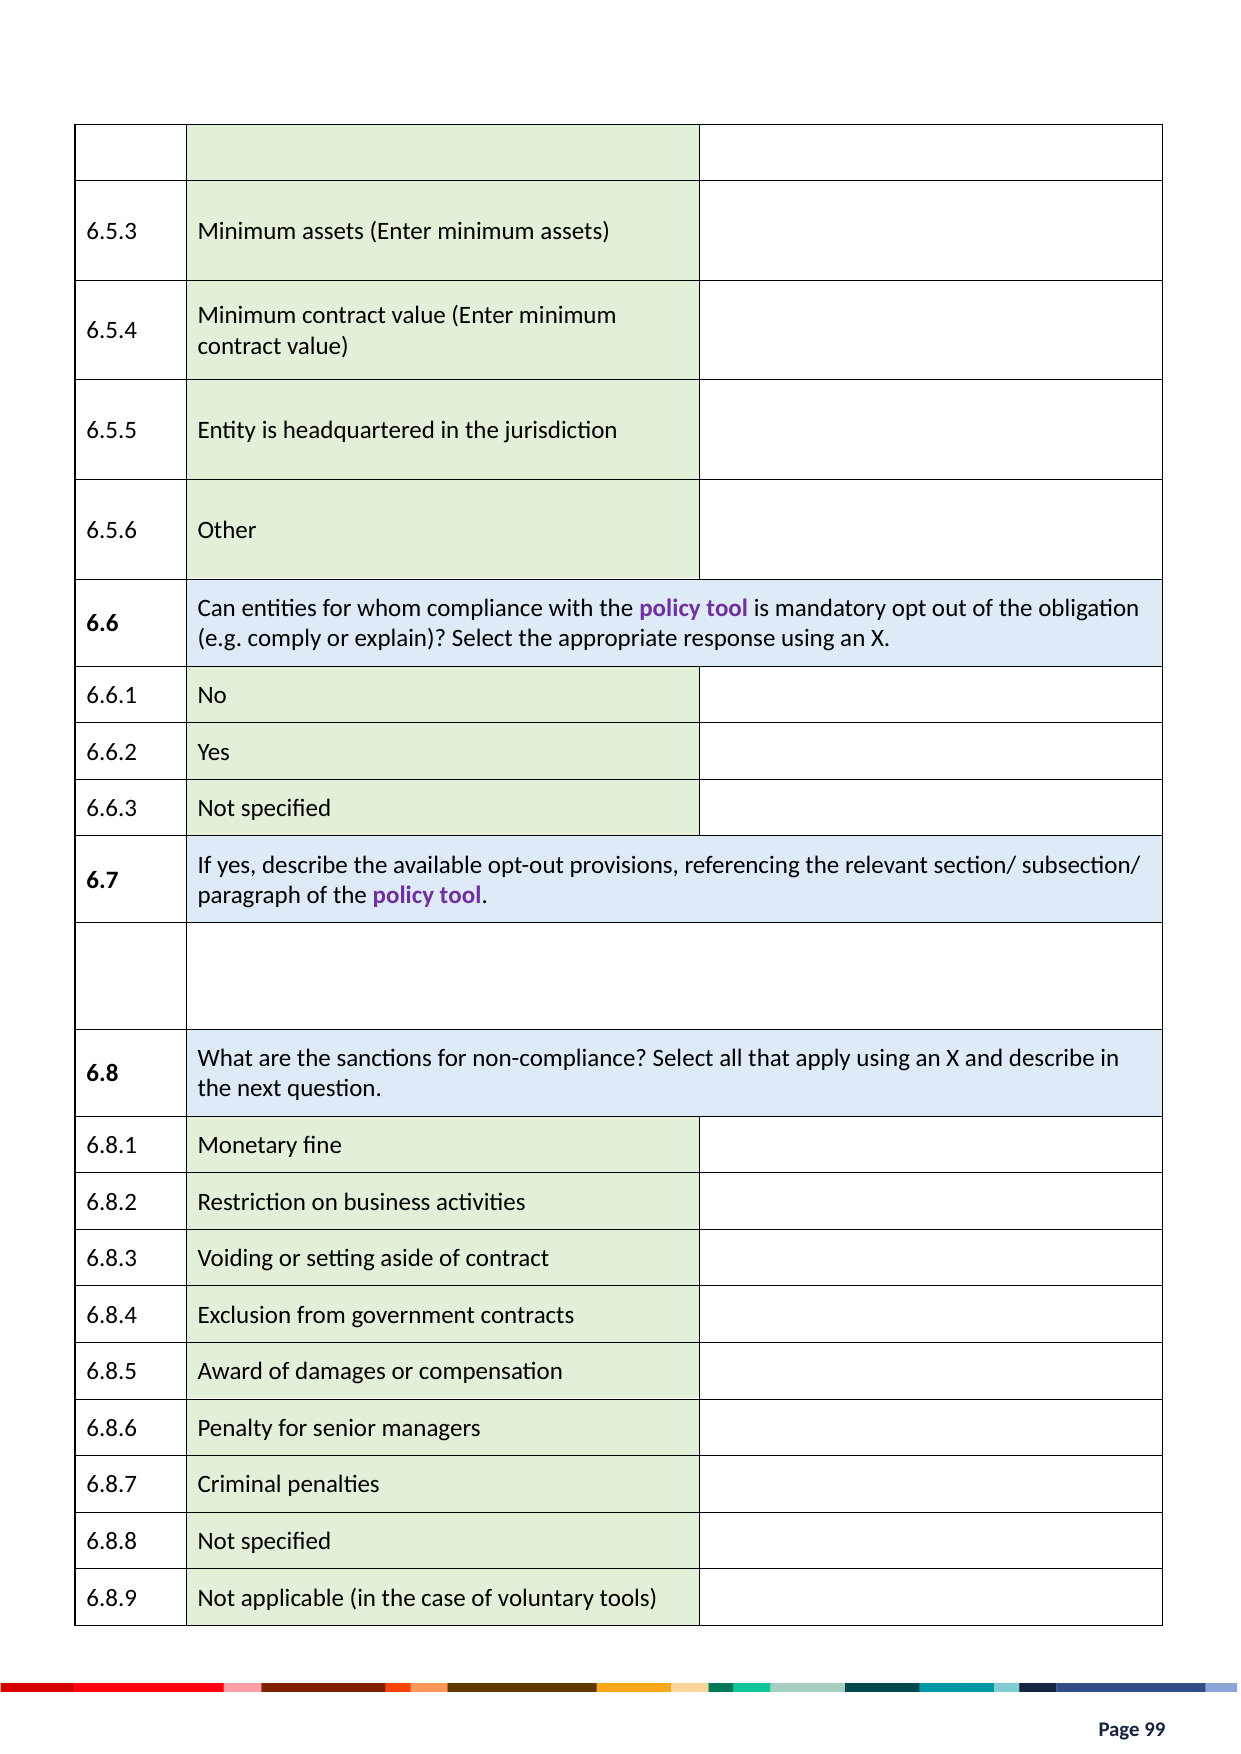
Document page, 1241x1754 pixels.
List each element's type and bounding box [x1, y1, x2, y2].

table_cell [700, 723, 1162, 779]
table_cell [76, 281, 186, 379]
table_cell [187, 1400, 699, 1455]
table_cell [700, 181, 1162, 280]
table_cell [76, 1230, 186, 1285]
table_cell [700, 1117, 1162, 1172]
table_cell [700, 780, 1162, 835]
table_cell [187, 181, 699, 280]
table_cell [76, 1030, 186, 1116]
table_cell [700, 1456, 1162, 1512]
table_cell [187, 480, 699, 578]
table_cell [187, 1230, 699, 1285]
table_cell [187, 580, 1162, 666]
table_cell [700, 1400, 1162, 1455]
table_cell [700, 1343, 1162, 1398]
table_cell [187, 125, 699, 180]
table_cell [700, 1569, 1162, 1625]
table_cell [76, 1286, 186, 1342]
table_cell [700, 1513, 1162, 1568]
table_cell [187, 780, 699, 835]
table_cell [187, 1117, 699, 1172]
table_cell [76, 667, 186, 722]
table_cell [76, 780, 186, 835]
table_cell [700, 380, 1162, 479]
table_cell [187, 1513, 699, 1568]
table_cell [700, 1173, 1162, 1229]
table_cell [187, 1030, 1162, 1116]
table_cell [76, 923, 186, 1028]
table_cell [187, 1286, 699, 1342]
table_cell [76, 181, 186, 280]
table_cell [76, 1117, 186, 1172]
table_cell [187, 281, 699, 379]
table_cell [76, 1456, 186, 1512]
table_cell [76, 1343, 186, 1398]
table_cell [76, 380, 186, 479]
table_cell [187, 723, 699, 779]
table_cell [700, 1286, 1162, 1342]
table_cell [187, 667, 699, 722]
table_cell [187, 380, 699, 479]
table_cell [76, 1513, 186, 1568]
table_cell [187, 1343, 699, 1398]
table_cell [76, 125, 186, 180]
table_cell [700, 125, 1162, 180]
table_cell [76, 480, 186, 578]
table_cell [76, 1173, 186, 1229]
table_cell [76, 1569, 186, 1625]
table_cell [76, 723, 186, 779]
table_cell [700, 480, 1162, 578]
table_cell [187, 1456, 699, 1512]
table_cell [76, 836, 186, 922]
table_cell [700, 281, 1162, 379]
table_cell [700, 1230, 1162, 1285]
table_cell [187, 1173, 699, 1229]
picture [0, 1683, 1236, 1692]
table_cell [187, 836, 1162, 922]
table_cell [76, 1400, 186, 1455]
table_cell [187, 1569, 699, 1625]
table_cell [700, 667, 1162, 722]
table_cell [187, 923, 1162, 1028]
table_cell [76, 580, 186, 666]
